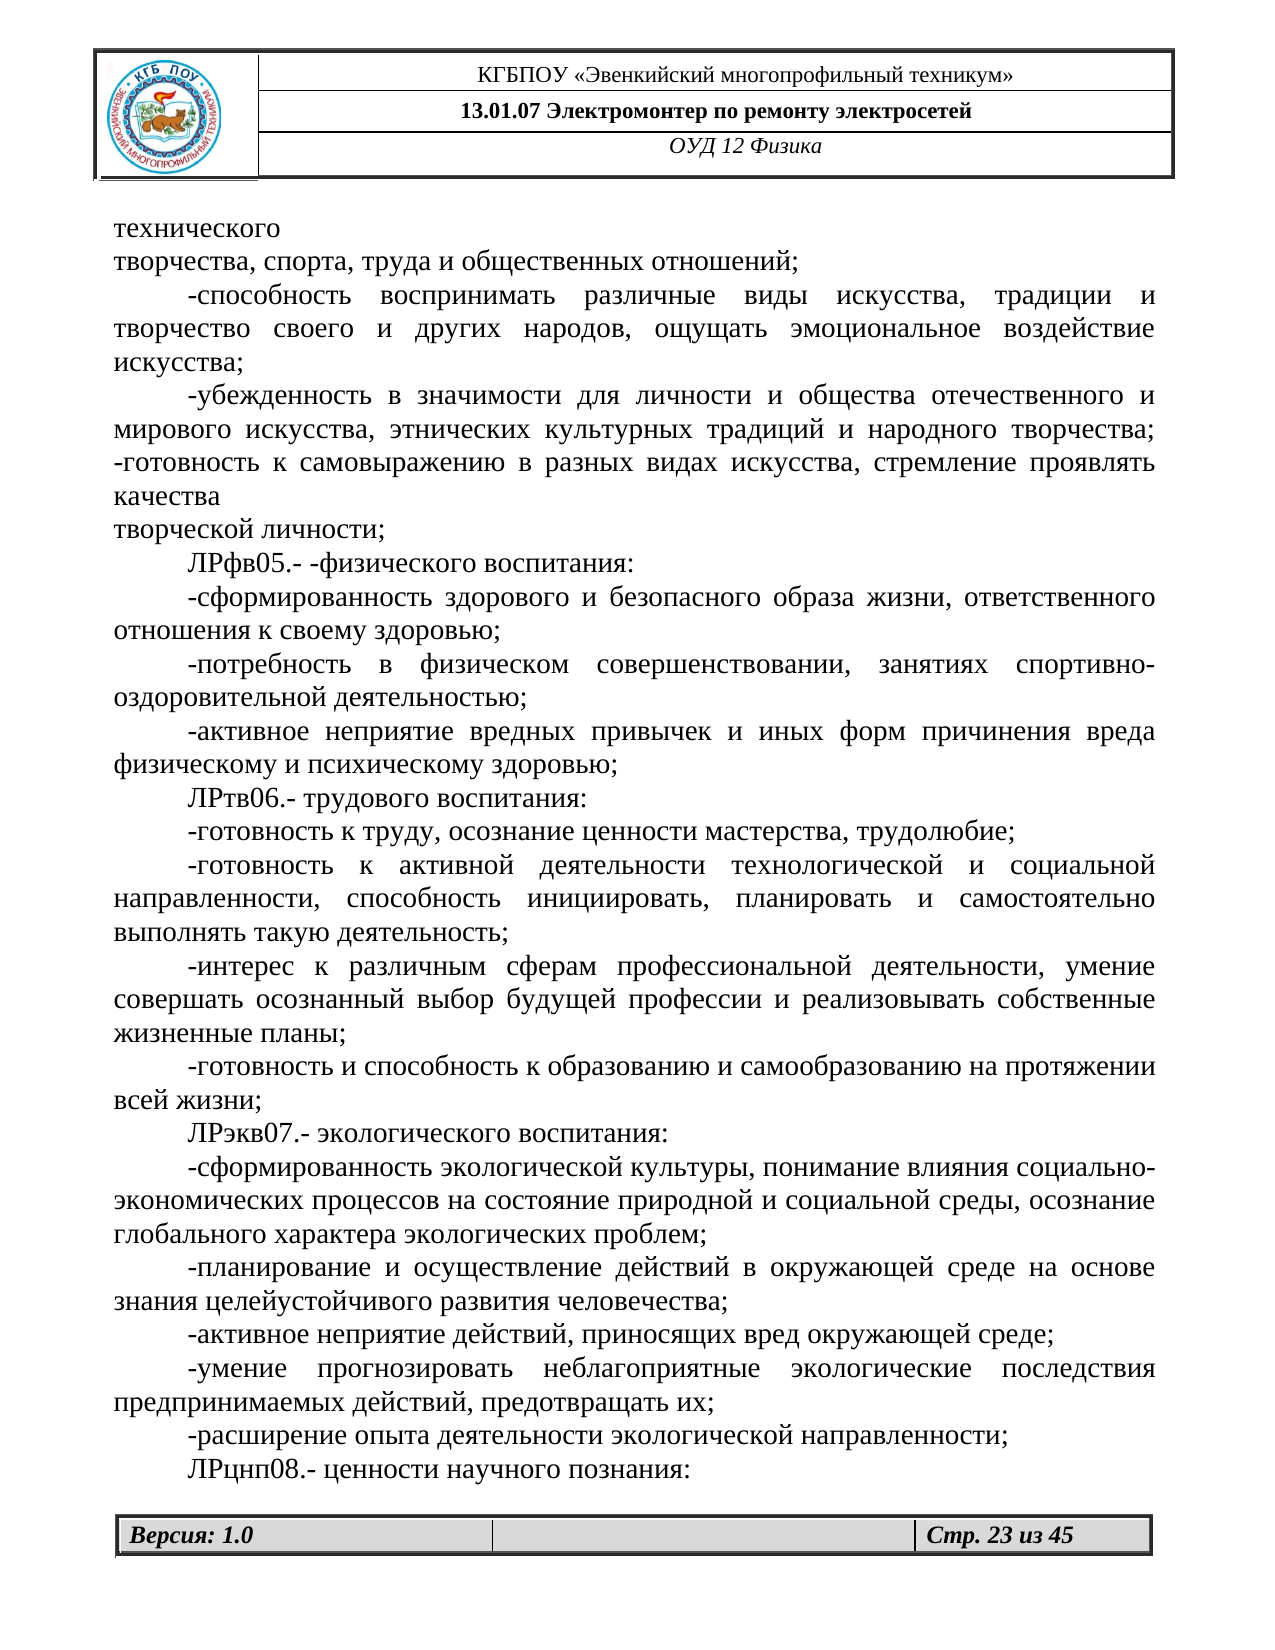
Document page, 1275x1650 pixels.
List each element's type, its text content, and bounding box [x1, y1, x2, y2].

text -умение прогнозировать неблагоприятные экологические последствия предпринимаемых действий, предотвращать их; [113, 1350, 1156, 1417]
text ЛРтв06.- трудового воспитания: [113, 780, 1156, 813]
text -активное неприятие действий, приносящих вред окружающей среде; [113, 1317, 1156, 1350]
text -расширение опыта деятельности экологической направленности; [113, 1417, 1156, 1451]
text -убежденность в значимости для личности и общества отечественного и мирового искусства, этнических культурных традиций и народного творчества; -готовность к самовыражению в разных видах искусства, стремление проявлять качества творческой личности; [113, 377, 1156, 545]
text ЛРфв05.- -физического воспитания: [113, 545, 1156, 579]
text -готовность и способность к образованию и самообразованию на протяжении всей жизни; [113, 1048, 1156, 1115]
picture [107, 60, 222, 175]
text -интерес к различным сферам профессиональной деятельности, умение совершать осознанный выбор будущей профессии и реализовывать собственные жизненные планы; [113, 948, 1156, 1048]
text -активное неприятие вредных привычек и иных форм причинения вреда физическому и психическому здоровью; [113, 713, 1156, 780]
text -готовность к труду, осознание ценности мастерства, трудолюбие; [113, 813, 1156, 847]
text -сформированность здорового и безопасного образа жизни, ответственного отношения к своему здоровью; [113, 579, 1156, 646]
text -готовность к активной деятельности технологической и социальной направленности, способность инициировать, планировать и самостоятельно выполнять такую деятельность; [113, 847, 1156, 948]
text -сформированность экологической культуры, понимание влияния социально-экономических процессов на состояние природной и социальной среды, осознание глобального характера экологических проблем; [113, 1149, 1156, 1249]
text -способность воспринимать различные виды искусства, традиции и творчество своего и других народов, ощущать эмоциональное воздействие искусства; [113, 277, 1156, 377]
text ЛРэкв07.- экологического воспитания: [113, 1115, 1156, 1149]
text -эстетическое отношение к миру, включая эстетику быта, научного и технического творчества, спорта, труда и общественных отношений; [113, 210, 1156, 277]
text -потребность в физическом совершенствовании, занятиях спортивно-оздоровительной деятельностью; [113, 646, 1156, 713]
text ЛРцнп08.- ценности научного познания: [113, 1451, 1156, 1484]
text -планирование и осуществление действий в окружающей среде на основе знания целейустойчивого развития человечества; [113, 1249, 1156, 1317]
